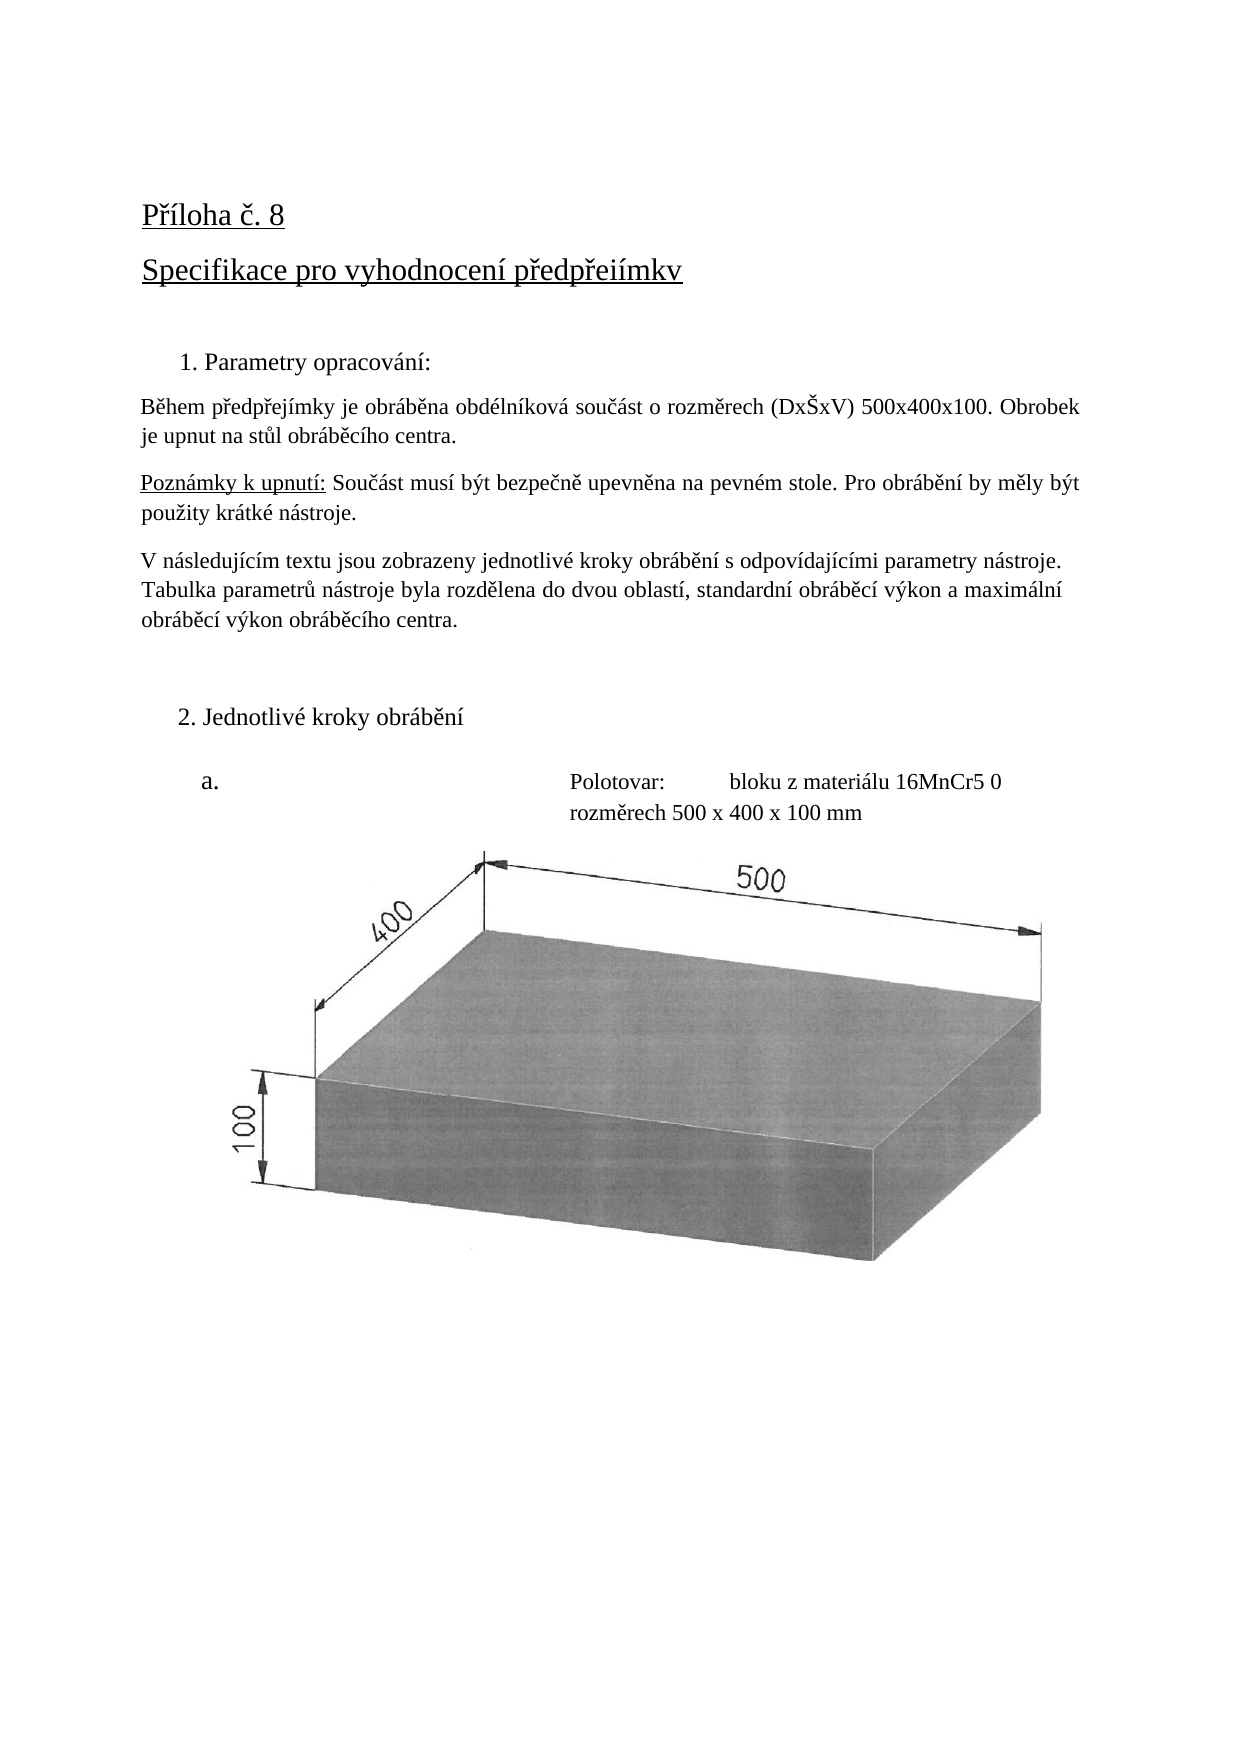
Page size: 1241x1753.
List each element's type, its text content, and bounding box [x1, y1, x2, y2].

text Příloha č. 8 [142, 197, 1081, 233]
text 2. Jednotlivé kroky obrábění [178, 702, 1081, 731]
list Polotovar: bloku z materiálu 16MnCr5 0 rozměrech 500 x 400 x 100 mm [201, 764, 1081, 825]
text V následujícím textu jsou zobrazeny jednotlivé kroky obrábění s odpovídajícími parametry nástroje. Tabulka parametrů nástroje byla rozdělena do dvou oblastí, standardní obráběcí výkon a maximální obráběcí výkon obráběcího centra. [140, 547, 1063, 632]
text Poznámky k upnutí: Součást musí být bezpečně upevněna na pevném stole. Pro obrábění by měly být použity krátké nástroje. [140, 469, 1081, 525]
text 1. Parametry opracování: [179, 347, 1081, 376]
text Během předpřejímky je obráběna obdélníková součást o rozměrech (DxŠxV) 500x400x100. Obrobek je upnut na stůl obráběcího centra. [140, 393, 1081, 449]
picture [232, 851, 1042, 1261]
text Specifikace pro vyhodnocení předpřeiímkv [142, 251, 1081, 287]
